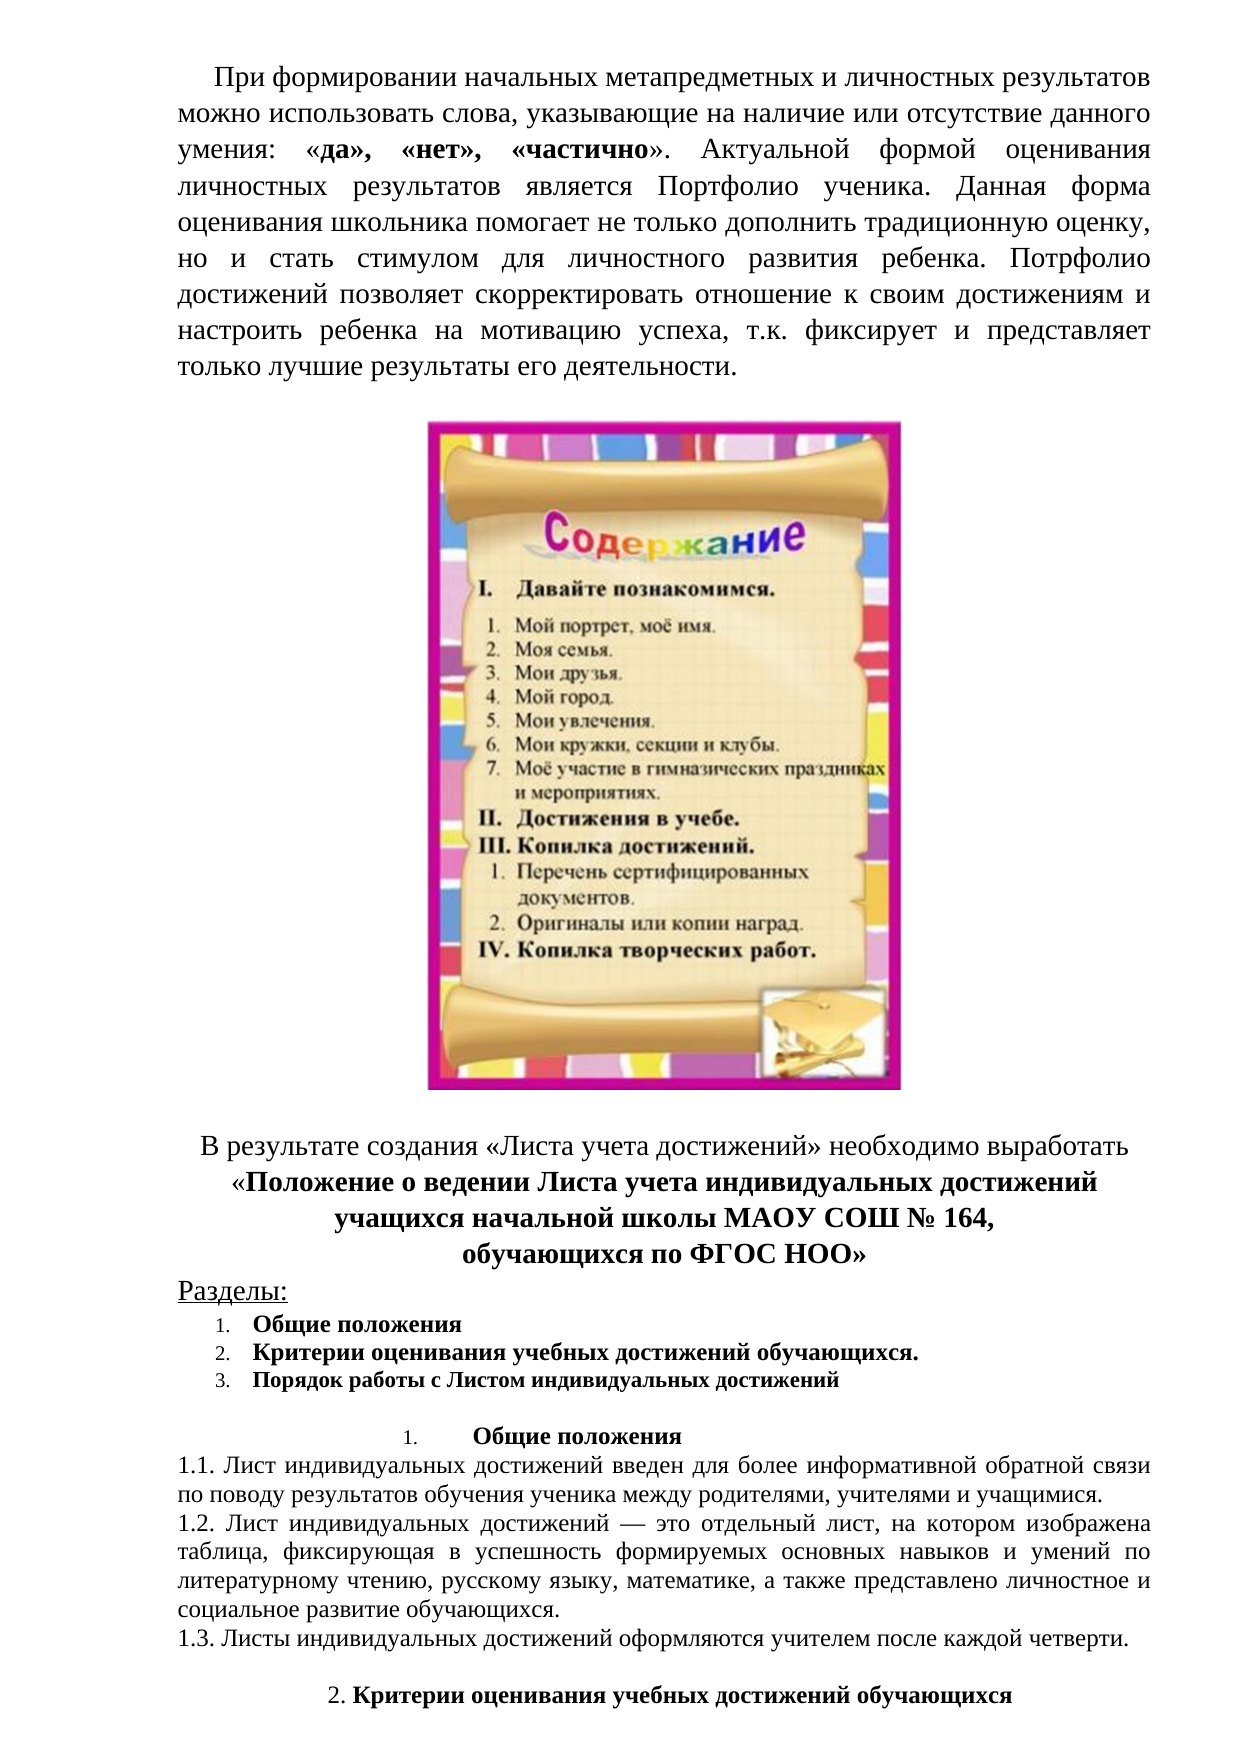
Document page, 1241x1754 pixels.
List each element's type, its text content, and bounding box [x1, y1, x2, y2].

text При формировании начальных метапредметных и личностных результатов можно использовать слова, указывающие на наличие или отсутствие данного умения: «да», «нет», «частично». Актуальной формой оценивания личностных результатов является Портфолио ученика. Данная форма оценивания школьника помогает не только дополнить традиционную оценку, но и стать стимулом для личностного развития ребенка. Потрфолио достижений позволяет скорректировать отношение к своим достижениям и настроить ребенка на мотивацию успеха, т.к. фиксирует и представляет только лучшие результаты его деятельности. [177, 59, 1152, 382]
text 2. Критерии оценивания учебных достижений обучающихся [327, 1680, 1152, 1709]
text 1.3. Листы индивидуальных достижений оформляются учителем после каждой четверти. [177, 1623, 1152, 1651]
text 1.1. Лист индивидуальных достижений введен для более информативной обратной связи по поводу результатов обучения ученика между родителями, учителями и учащимися. [177, 1450, 1152, 1508]
text В результате создания «Листа учета достижений» необходимо выработать «Положение о ведении Листа учета индивидуальных достижений учащихся начальной школы МАОУ СОШ № 164, [177, 1128, 1152, 1234]
list Критерии оценивания учебных достижений обучающихся. [215, 1337, 1152, 1366]
list Общие положения [290, 1421, 1152, 1450]
list Общие положения [215, 1309, 1152, 1337]
text обучающихся по ФГОС НОО» [177, 1236, 1152, 1270]
list Порядок работы с Листом индивидуальных достижений [215, 1366, 1152, 1393]
text 1.2. Лист индивидуальных достижений — это отдельный лист, на котором изображена таблица, фиксирующая в успешность формируемых основных навыков и умений по литературному чтению, русскому языку, математике, а также представлено личностное и социальное развитие обучающихся. [177, 1508, 1152, 1623]
text Разделы: [177, 1273, 1152, 1306]
picture [427, 420, 902, 1090]
